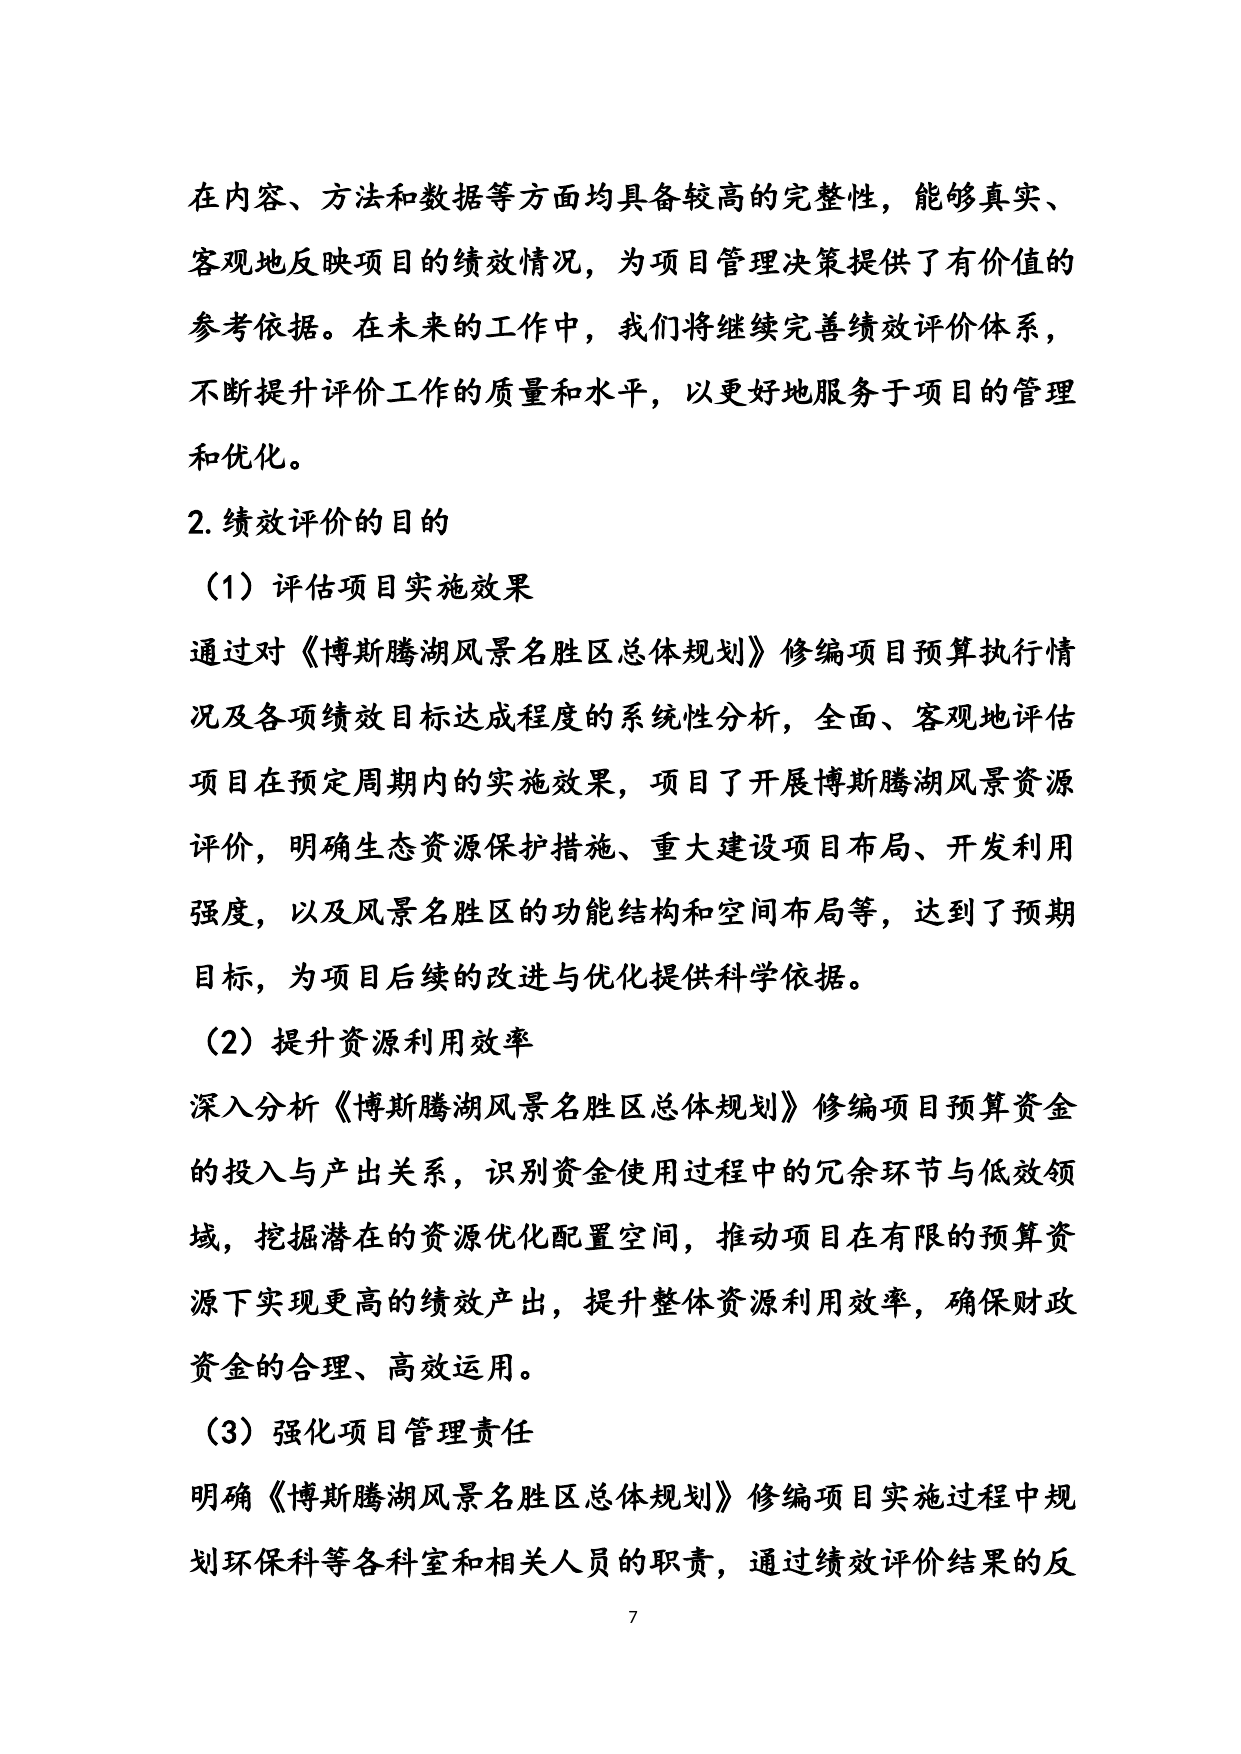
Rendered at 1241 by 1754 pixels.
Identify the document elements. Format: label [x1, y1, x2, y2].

text [187, 162, 1078, 1592]
